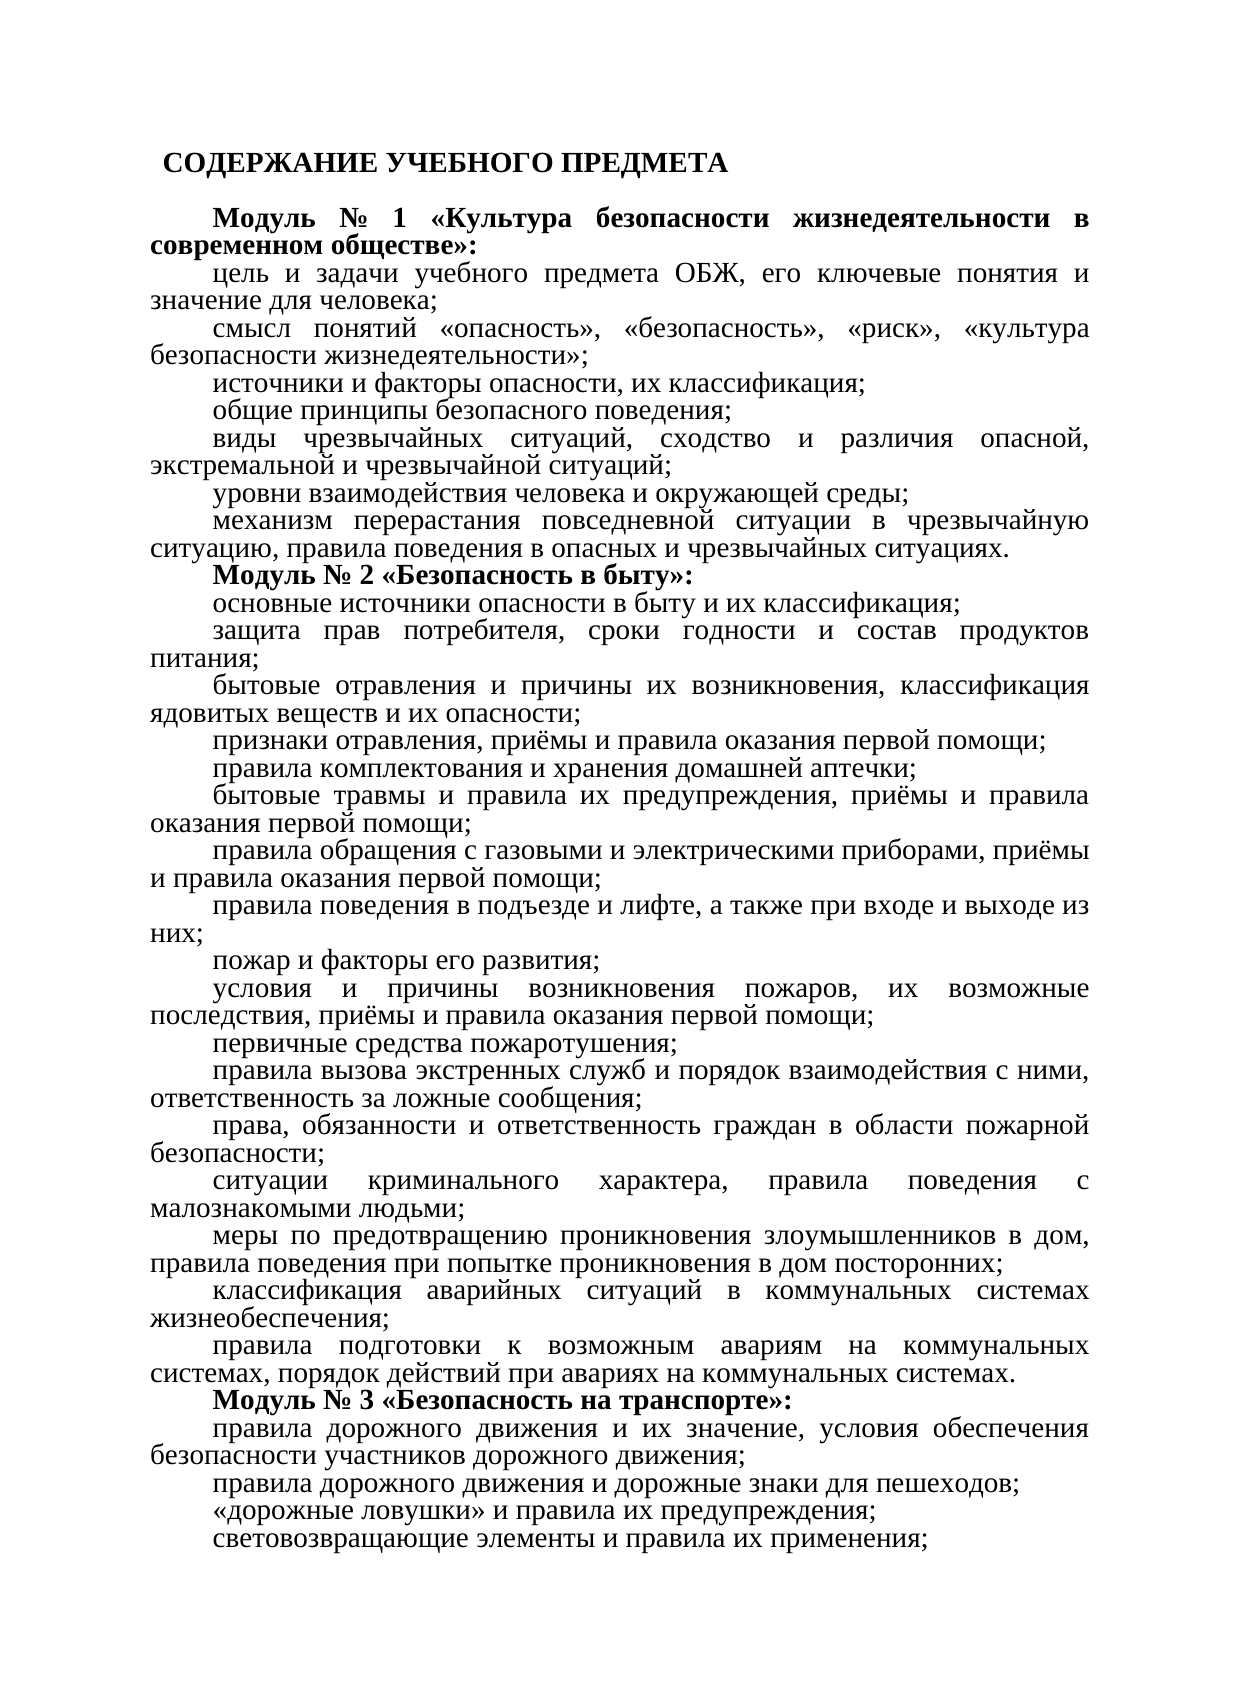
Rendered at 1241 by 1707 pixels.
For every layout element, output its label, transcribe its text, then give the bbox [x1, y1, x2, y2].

text виды чрезвычайных ситуаций, сходство и различия опасной, экстремальной и чрезвычайной ситуаций; [150, 425, 1090, 480]
text правила дорожного движения и дорожные знаки для пешеходов; [150, 1470, 1090, 1497]
text права, обязанности и ответственность граждан в области пожарной безопасности; [150, 1112, 1090, 1167]
text ситуации криминального характера, правила поведения с малознакомыми людьми; [150, 1167, 1090, 1222]
text правила поведения в подъезде и лифте, а также при входе и выходе из них; [150, 892, 1090, 947]
text Модуль № 3 «Безопасность на транспорте»: [150, 1387, 1090, 1415]
text уровни взаимодействия человека и окружающей среды; [150, 480, 1090, 507]
text правила обращения с газовыми и электрическими приборами, приёмы и правила оказания первой помощи; [150, 837, 1090, 892]
text признаки отравления, приёмы и правила оказания первой помощи; [150, 727, 1090, 755]
text правила подготовки к возможным авариям на коммунальных системах, порядок действий при авариях на коммунальных системах. [150, 1332, 1090, 1387]
text механизм перерастания повседневной ситуации в чрезвычайную ситуацию, правила поведения в опасных и чрезвычайных ситуациях. [150, 507, 1090, 562]
text источники и факторы опасности, их классификация; [150, 370, 1090, 397]
text основные источники опасности в быту и их классификация; [150, 590, 1090, 617]
text правила вызова экстренных служб и порядок взаимодействия с ними, ответственность за ложные сообщения; [150, 1057, 1090, 1112]
text СОДЕРЖАНИЕ УЧЕБНОГО ПРЕДМЕТА [162, 150, 1090, 177]
text бытовые отравления и причины их возникновения, классификация ядовитых веществ и их опасности; [150, 672, 1090, 727]
text условия и причины возникновения пожаров, их возможные последствия, приёмы и правила оказания первой помощи; [150, 975, 1090, 1030]
text первичные средства пожаротушения; [150, 1030, 1090, 1057]
text общие принципы безопасного поведения; [150, 397, 1090, 425]
text «дорожные ловушки» и правила их предупреждения; [150, 1497, 1090, 1525]
text пожар и факторы его развития; [150, 947, 1090, 975]
text бытовые травмы и правила их предупреждения, приёмы и правила оказания первой помощи; [150, 782, 1090, 837]
text смысл понятий «опасность», «безопасность», «риск», «культура безопасности жизнедеятельности»; [150, 315, 1090, 370]
text меры по предотвращению проникновения злоумышленников в дом, правила поведения при попытке проникновения в дом посторонних; [150, 1222, 1090, 1277]
text правила комплектования и хранения домашней аптечки; [150, 755, 1090, 782]
text защита прав потребителя, сроки годности и состав продуктов питания; [150, 617, 1090, 672]
text правила дорожного движения и их значение, условия обеспечения безопасности участников дорожного движения; [150, 1415, 1090, 1470]
text Модуль № 2 «Безопасность в быту»: [150, 562, 1090, 590]
text световозвращающие элементы и правила их применения; [150, 1525, 1090, 1552]
text Модуль № 1 «Культура безопасности жизнедеятельности в современном обществе»: [150, 205, 1090, 260]
text цель и задачи учебного предмета ОБЖ, его ключевые понятия и значение для человека; [150, 260, 1090, 315]
text классификация аварийных ситуаций в коммунальных системах жизнеобеспечения; [150, 1277, 1090, 1332]
